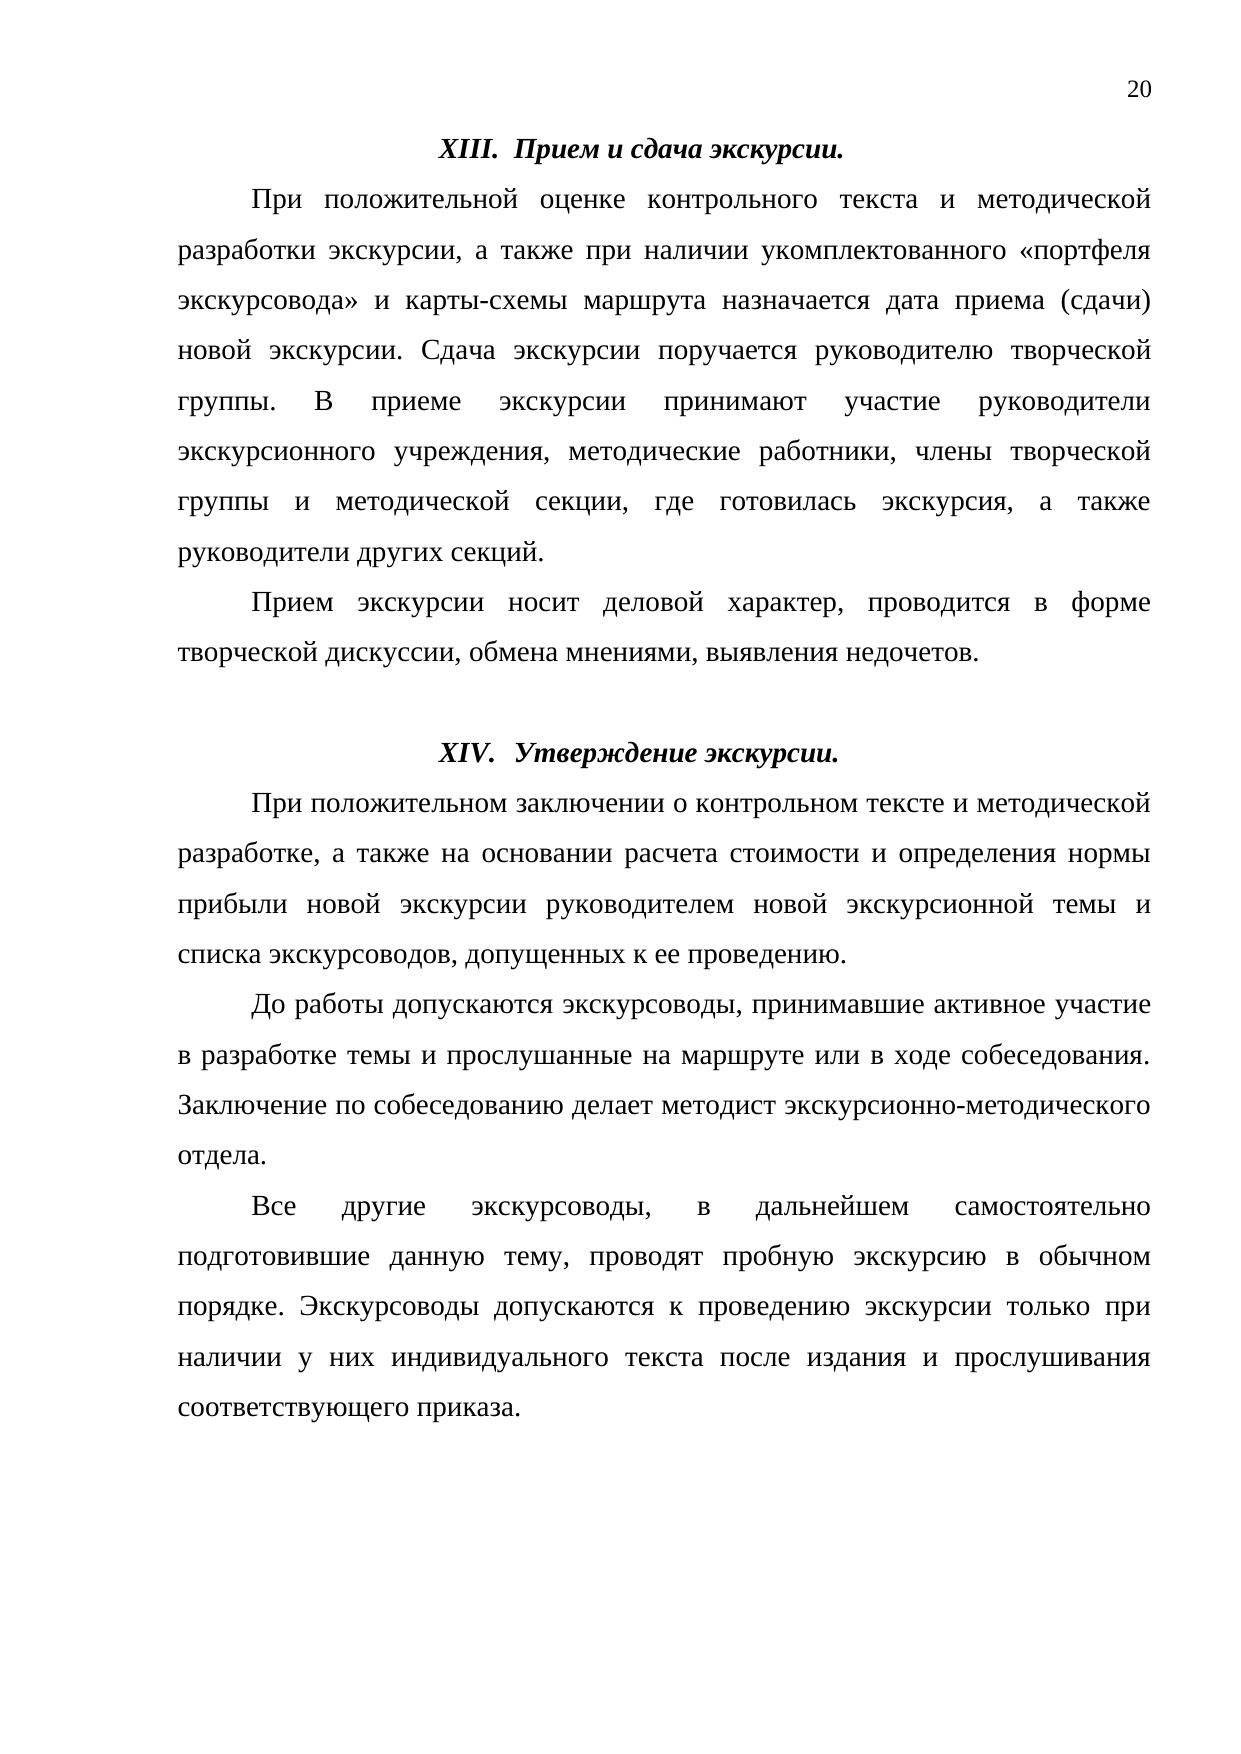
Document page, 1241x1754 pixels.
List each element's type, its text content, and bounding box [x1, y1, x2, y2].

text При положительном заключении о контрольном тексте и методической разработке, а также на основании расчета стоимости и определения нормы прибыли новой экскурсии руководителем новой экскурсионной темы и списка экскурсоводов, допущенных к ее проведению. [177, 785, 1152, 970]
text До работы допускаются экскурсоводы, принимавшие активное участие в разработке темы и прослушанные на маршруте или в ходе собеседования. Заключение по собеседованию делает методист экскурсионно-методического отдела. [177, 987, 1152, 1171]
text Прием экскурсии носит деловой характер, проводится в форме творческой дискуссии, обмена мнениями, выявления недочетов. [177, 584, 1152, 668]
list Утверждение экскурсии. [438, 735, 1152, 768]
text Все другие экскурсоводы, в дальнейшем самостоятельно подготовившие данную тему, проводят пробную экскурсию в обычном порядке. Экскурсоводы допускаются к проведению экскурсии только при наличии у них индивидуального текста после издания и прослушивания соответствующего приказа. [177, 1188, 1152, 1423]
list Прием и сдача экскурсии. [438, 131, 1152, 165]
text При положительной оценке контрольного текста и методической разработки экскурсии, а также при наличии укомплектованного «портфеля экскурсовода» и карты-схемы маршрута назначается дата приема (сдачи) новой экскурсии. Сдача экскурсии поручается руководителю творческой группы. В приеме экскурсии принимают участие руководители экскурсионного учреждения, методические работники, члены творческой группы и методической секции, где готовилась экскурсия, а также руководители других секций. [177, 182, 1152, 567]
